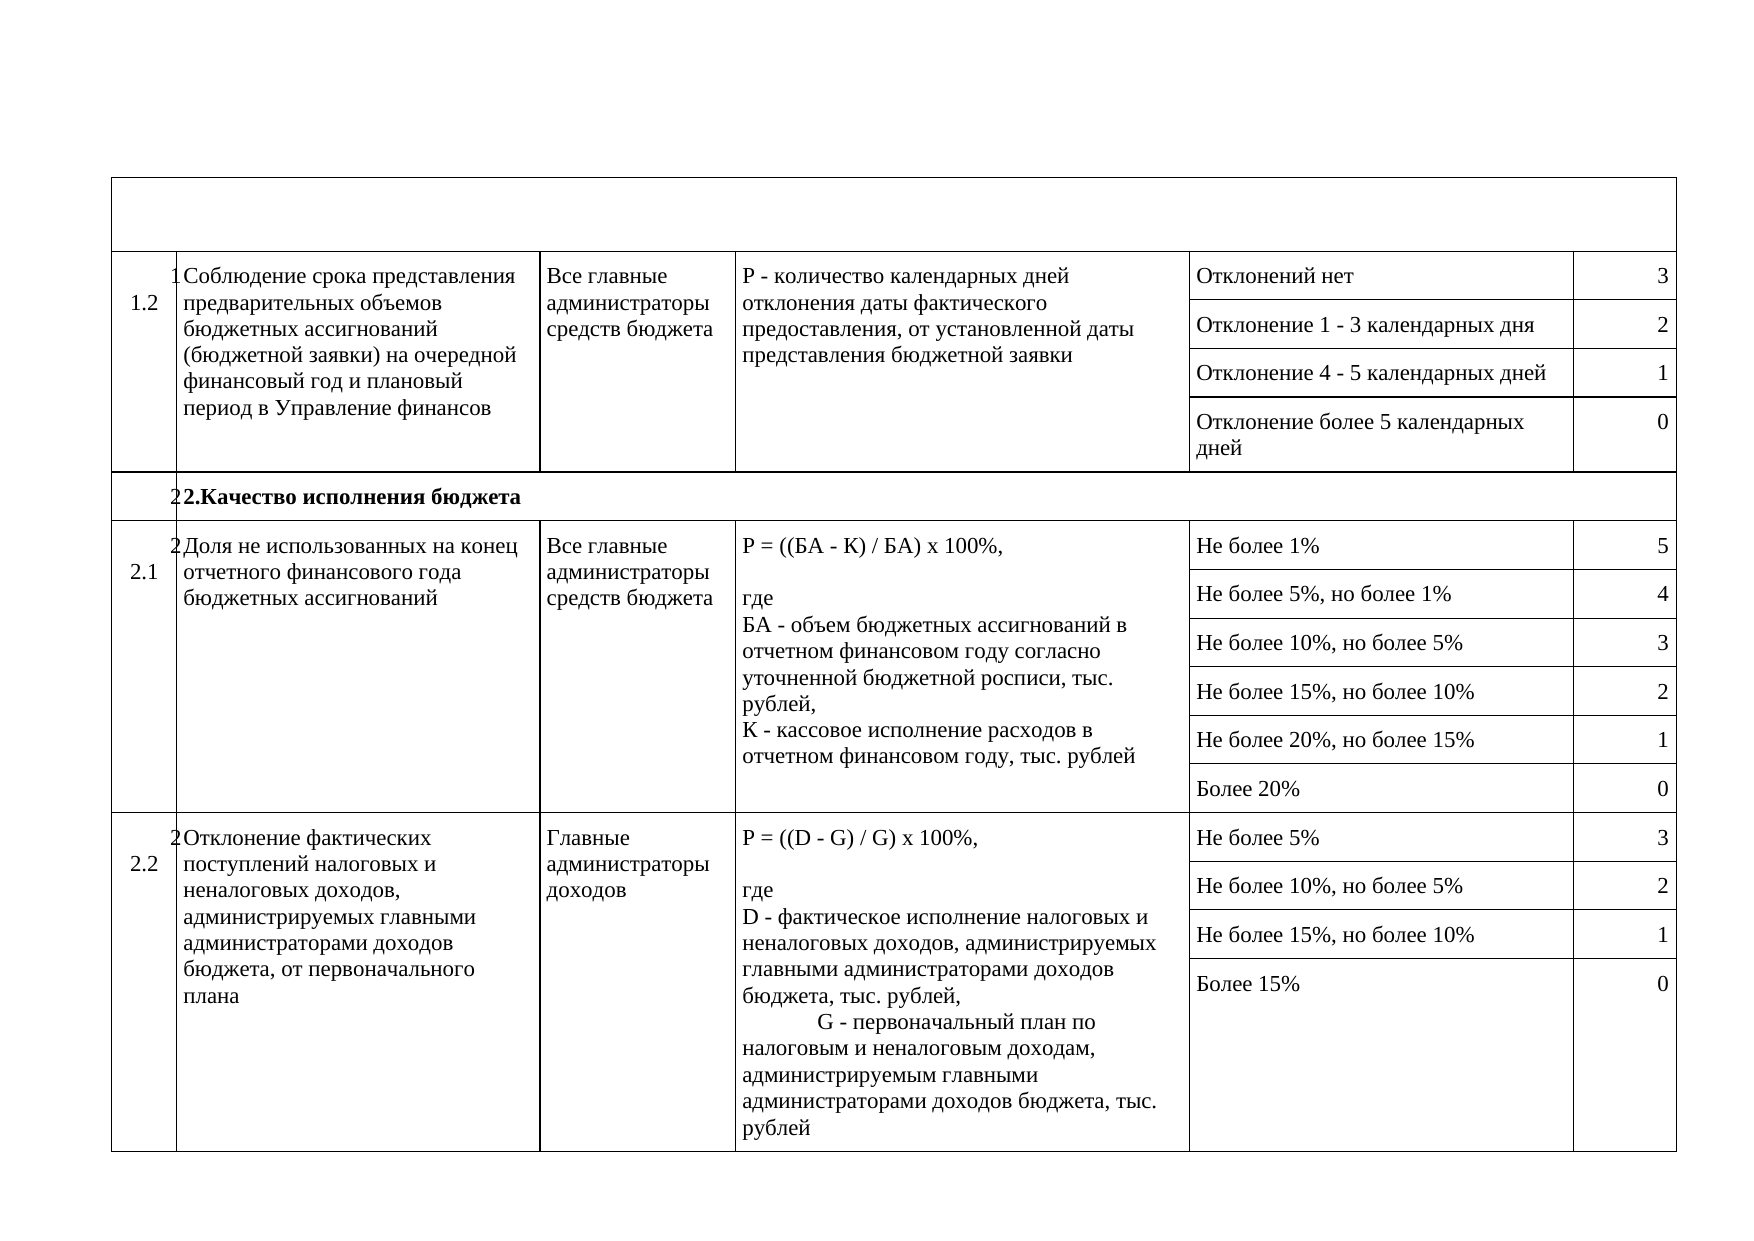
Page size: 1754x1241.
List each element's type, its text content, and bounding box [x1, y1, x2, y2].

table_cell Главные администраторы доходов [541, 813, 735, 1151]
table_cell Не более 10%, но более 5% [1190, 619, 1573, 666]
table_cell P = ((D - G) / G) x 100%, где D - фактическое исполнение налоговых и неналоговых доходов, администрируемых главными администраторами доходов бюджета, тыс. рублей, G - первоначальный план по налоговым и неналоговым доходам, администрируемым главными администраторами доходов бюджета, тыс. рублей [736, 813, 1189, 1151]
table_cell 1 [1574, 716, 1676, 763]
table_cell Не более 15%, но более 10% [1190, 667, 1573, 715]
table_cell P = ((БА - К) / БА) x 100%, где БА - объем бюджетных ассигнований в отчетном финансовом году согласно уточненной бюджетной росписи, тыс. рублей, К - кассовое исполнение расходов в отчетном финансовом году, тыс. рублей [736, 521, 1189, 812]
table_cell 2 [1574, 862, 1676, 909]
table_cell 2 [1574, 667, 1676, 715]
table_cell Не более 15%, но более 10% [1190, 910, 1573, 958]
table_cell Доля не использованных на конец отчетного финансового года бюджетных ассигнований [177, 521, 539, 812]
table_cell 2.Качество исполнения бюджета [177, 473, 1676, 520]
table_cell 3 [1574, 619, 1676, 666]
table_cell 22.2 [112, 813, 176, 1151]
table_cell 0 [1574, 959, 1676, 1151]
table_cell Более 20% [1190, 764, 1573, 812]
table_cell Не более 1% [1190, 521, 1573, 569]
table_cell Отклонение 1 - 3 календарных дня [1190, 300, 1573, 348]
table_cell 4 [1574, 570, 1676, 617]
table_cell 5 [1574, 521, 1676, 569]
table_cell Отклонение 4 - 5 календарных дней [1190, 349, 1573, 396]
table_cell 3 [1574, 252, 1676, 299]
table_cell Р - количество календарных дней отклонения даты фактического предоставления, от установленной даты представления бюджетной заявки [736, 252, 1189, 471]
table_cell 0 [1574, 764, 1676, 812]
table_cell Отклонение фактических поступлений налоговых и неналоговых доходов, администрируемых главными администраторами доходов бюджета, от первоначального плана [177, 813, 539, 1151]
table_cell Все главные администраторы средств бюджета [541, 521, 735, 812]
table_cell 1 [1574, 910, 1676, 958]
table_cell Отклонений нет [1190, 252, 1573, 299]
table_cell 2 [1574, 300, 1676, 348]
table_cell 2 [112, 473, 176, 520]
table_cell Не более 5%, но более 1% [1190, 570, 1573, 617]
table_cell [112, 178, 1676, 251]
table_cell Не более 10%, но более 5% [1190, 862, 1573, 909]
table_cell Более 15% [1190, 959, 1573, 1151]
table_cell 22.1 [112, 521, 176, 812]
table_cell 3 [1574, 813, 1676, 861]
table_cell Соблюдение срока представления предварительных объемов бюджетных ассигнований (бюджетной заявки) на очередной финансовый год и плановый период в Управление финансов [177, 252, 539, 471]
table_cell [541, 252, 735, 471]
table_cell 0 [1574, 398, 1676, 471]
table_cell 1 [1574, 349, 1676, 396]
table_cell Отклонение более 5 календарных дней [1190, 398, 1573, 471]
table_cell Не более 5% [1190, 813, 1573, 861]
table_cell Не более 20%, но более 15% [1190, 716, 1573, 763]
table_cell 11.2 [112, 252, 176, 471]
